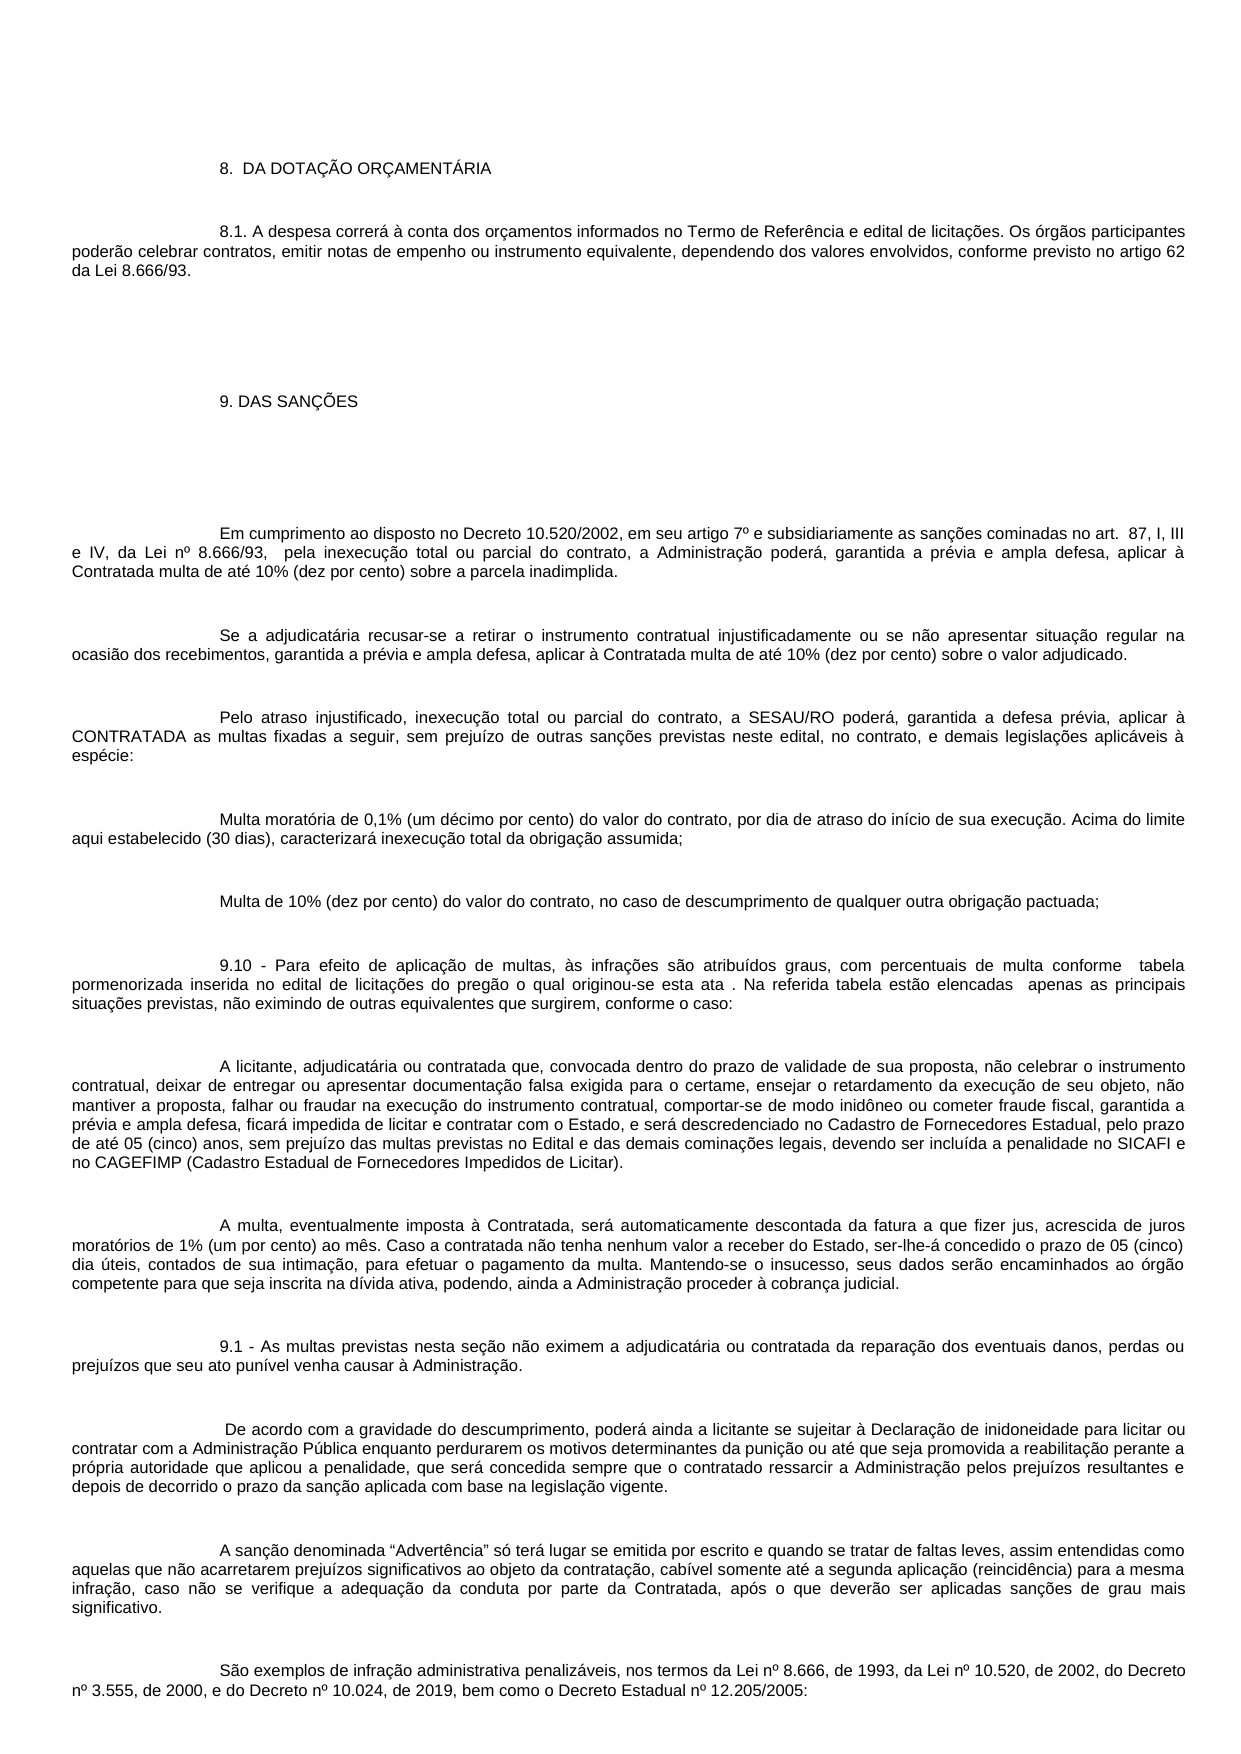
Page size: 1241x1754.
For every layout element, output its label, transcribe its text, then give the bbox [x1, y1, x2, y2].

text A licitante, adjudicatária ou contratada que, convocada dentro do prazo de validade de sua proposta, não celebrar o instrumento contratual, deixar de entregar ou apresentar documentação falsa exigida para o certame, ensejar o retardamento da execução de seu objeto, não mantiver a proposta, falhar ou fraudar na execução do instrumento contratual, comportar-se de modo inidôneo ou cometer fraude fiscal, garantida a prévia e ampla defesa, ficará impedida de licitar e contratar com o Estado, e será descredenciado no Cadastro de Fornecedores Estadual, pelo prazo de até 05 (cinco) anos, sem prejuízo das multas previstas no Edital e das demais cominações legais, devendo ser incluída a penalidade no SICAFI e no CAGEFIMP (Cadastro Estadual de Fornecedores Impedidos de Licitar). [72, 1057, 1186, 1172]
text 8.1. A despesa correrá à conta dos orçamentos informados no Termo de Referência e edital de licitações. Os órgãos participantes poderão celebrar contratos, emitir notas de empenho ou instrumento equivalente, dependendo dos valores envolvidos, conforme previsto no artigo 62 da Lei 8.666/93. [72, 222, 1186, 280]
text Multa de 10% (dez por cento) do valor do contrato, no caso de descumprimento de qualquer outra obrigação pactuada; [72, 892, 1186, 911]
text Multa moratória de 0,1% (um décimo por cento) do valor do contrato, por dia de atraso do início de sua execução. Acima do limite aqui estabelecido (30 dias), caracterizará inexecução total da obrigação assumida; [72, 809, 1186, 848]
text Em cumprimento ao disposto no Decreto 10.520/2002, em seu artigo 7º e subsidiariamente as sanções cominadas no art. 87, I, III e IV, da Lei nº 8.666/93, pela inexecução total ou parcial do contrato, a Administração poderá, garantida a prévia e ampla defesa, aplicar à Contratada multa de até 10% (dez por cento) sobre a parcela inadimplida. [72, 524, 1186, 581]
text 8. DA DOTAÇÃO ORÇAMENTÁRIA [72, 159, 1186, 178]
text 9.10 - Para efeito de aplicação de multas, às infrações são atribuídos graus, com percentuais de multa conforme tabela pormenorizada inserida no edital de licitações do pregão o qual originou-se esta ata . Na referida tabela estão elencadas apenas as principais situações previstas, não eximindo de outras equivalentes que surgirem, conforme o caso: [72, 955, 1186, 1013]
text São exemplos de infração administrativa penalizáveis, nos termos da Lei nº 8.666, de 1993, da Lei nº 10.520, de 2002, do Decreto nº 3.555, de 2000, e do Decreto nº 10.024, de 2019, bem como o Decreto Estadual nº 12.205/2005: [72, 1661, 1186, 1699]
text 9. DAS SANÇÕES [72, 392, 1186, 411]
text 9.1 - As multas previstas nesta seção não eximem a adjudicatária ou contratada da reparação dos eventuais danos, perdas ou prejuízos que seu ato punível venha causar à Administração. [72, 1337, 1186, 1375]
text A multa, eventualmente imposta à Contratada, será automaticamente descontada da fatura a que fizer jus, acrescida de juros moratórios de 1% (um por cento) ao mês. Caso a contratada não tenha nenhum valor a receber do Estado, ser-lhe-á concedido o prazo de 05 (cinco) dia úteis, contados de sua intimação, para efetuar o pagamento da multa. Mantendo-se o insucesso, seus dados serão encaminhados ao órgão competente para que seja inscrita na dívida ativa, podendo, ainda a Administração proceder à cobrança judicial. [72, 1216, 1186, 1293]
text Pelo atraso injustificado, inexecução total ou parcial do contrato, a SESAU/RO poderá, garantida a defesa prévia, aplicar à CONTRATADA as multas fixadas a seguir, sem prejuízo de outras sanções previstas neste edital, no contrato, e demais legislações aplicáveis à espécie: [72, 708, 1186, 765]
text A sanção denominada “Advertência” só terá lugar se emitida por escrito e quando se tratar de faltas leves, assim entendidas como aquelas que não acarretarem prejuízos significativos ao objeto da contratação, cabível somente até a segunda aplicação (reincidência) para a mesma infração, caso não se verifique a adequação da conduta por parte da Contratada, após o que deverão ser aplicadas sanções de grau mais significativo. [72, 1540, 1186, 1617]
text Se a adjudicatária recusar-se a retirar o instrumento contratual injustificadamente ou se não apresentar situação regular na ocasião dos recebimentos, garantida a prévia e ampla defesa, aplicar à Contratada multa de até 10% (dez por cento) sobre o valor adjudicado. [72, 625, 1186, 664]
text De acordo com a gravidade do descumprimento, poderá ainda a licitante se sujeitar à Declaração de inidoneidade para licitar ou contratar com a Administração Pública enquanto perdurarem os motivos determinantes da punição ou até que seja promovida a reabilitação perante a própria autoridade que aplicou a penalidade, que será concedida sempre que o contratado ressarcir a Administração pelos prejuízos resultantes e depois de decorrido o prazo da sanção aplicada com base na legislação vigente. [72, 1419, 1186, 1496]
